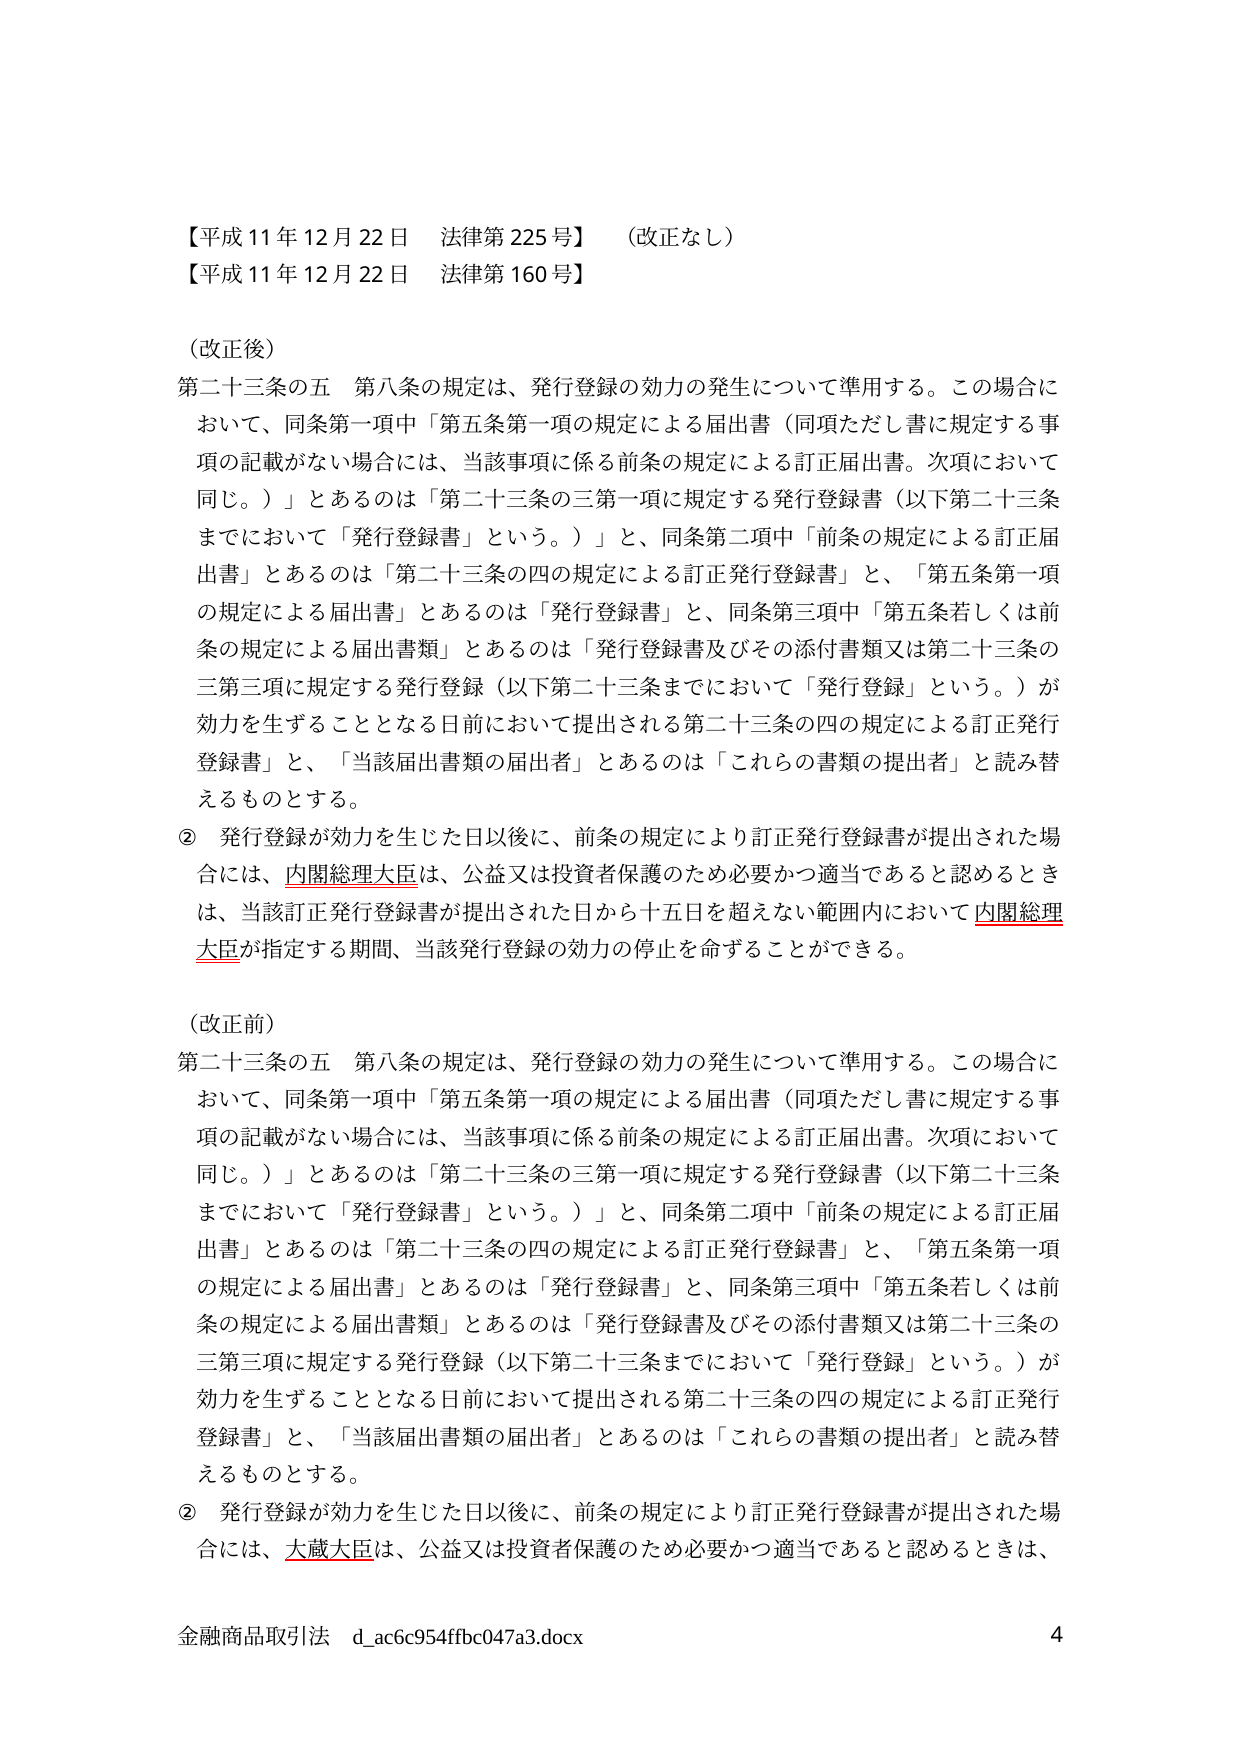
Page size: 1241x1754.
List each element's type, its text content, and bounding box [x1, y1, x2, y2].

text 第二十三条の五 第八条の規定は、発行登録の効力の発生について準用する。この場合において、同条第一項中「第五条第一項の規定による届出書（同項ただし書に規定する事項の記載がない場合には、当該事項に係る前条の規定による訂正届出書。次項において同じ。）」とあるのは「第二十三条の三第一項に規定する発行登録書（以下第二十三条までにおいて「発行登録書」という。）」と、同条第二項中「前条の規定による訂正届出書」とあるのは「第二十三条の四の規定による訂正発行登録書」と、「第五条第一項の規定による届出書」とあるのは「発行登録書」と、同条第三項中「第五条若しくは前条の規定による届出書類」とあるのは「発行登録書及びその添付書類又は第二十三条の三第三項に規定する発行登録（以下第二十三条までにおいて「発行登録」という。）が効力を生ずることとなる日前において提出される第二十三条の四の規定による訂正発行登録書」と、「当該届出書類の届出者」とあるのは「これらの書類の提出者」と読み替えるものとする。 [177, 1042, 1063, 1492]
text 【平成11年12月22日 法律第225号】 （改正なし） [177, 217, 1063, 254]
text 第二十三条の五 第八条の規定は、発行登録の効力の発生について準用する。この場合において、同条第一項中「第五条第一項の規定による届出書（同項ただし書に規定する事項の記載がない場合には、当該事項に係る前条の規定による訂正届出書。次項において同じ。）」とあるのは「第二十三条の三第一項に規定する発行登録書（以下第二十三条までにおいて「発行登録書」という。）」と、同条第二項中「前条の規定による訂正届出書」とあるのは「第二十三条の四の規定による訂正発行登録書」と、「第五条第一項の規定による届出書」とあるのは「発行登録書」と、同条第三項中「第五条若しくは前条の規定による届出書類」とあるのは「発行登録書及びその添付書類又は第二十三条の三第三項に規定する発行登録（以下第二十三条までにおいて「発行登録」という。）が効力を生ずることとなる日前において提出される第二十三条の四の規定による訂正発行登録書」と、「当該届出書類の届出者」とあるのは「これらの書類の提出者」と読み替えるものとする。 [177, 367, 1063, 817]
text ② 発行登録が効力を生じた日以後に、前条の規定により訂正発行登録書が提出された場合には、内閣総理大臣は、公益又は投資者保護のため必要かつ適当であると認めるときは、当該訂正発行登録書が提出された日から十五日を超えない範囲内において内閣総理大臣が指定する期間、当該発行登録の効力の停止を命ずることができる。 [177, 817, 1063, 967]
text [177, 1492, 1063, 1567]
text （改正後） [177, 329, 1063, 367]
text （改正前） [177, 1004, 1063, 1042]
text 【平成11年12月22日 法律第160号】 [177, 254, 1063, 292]
